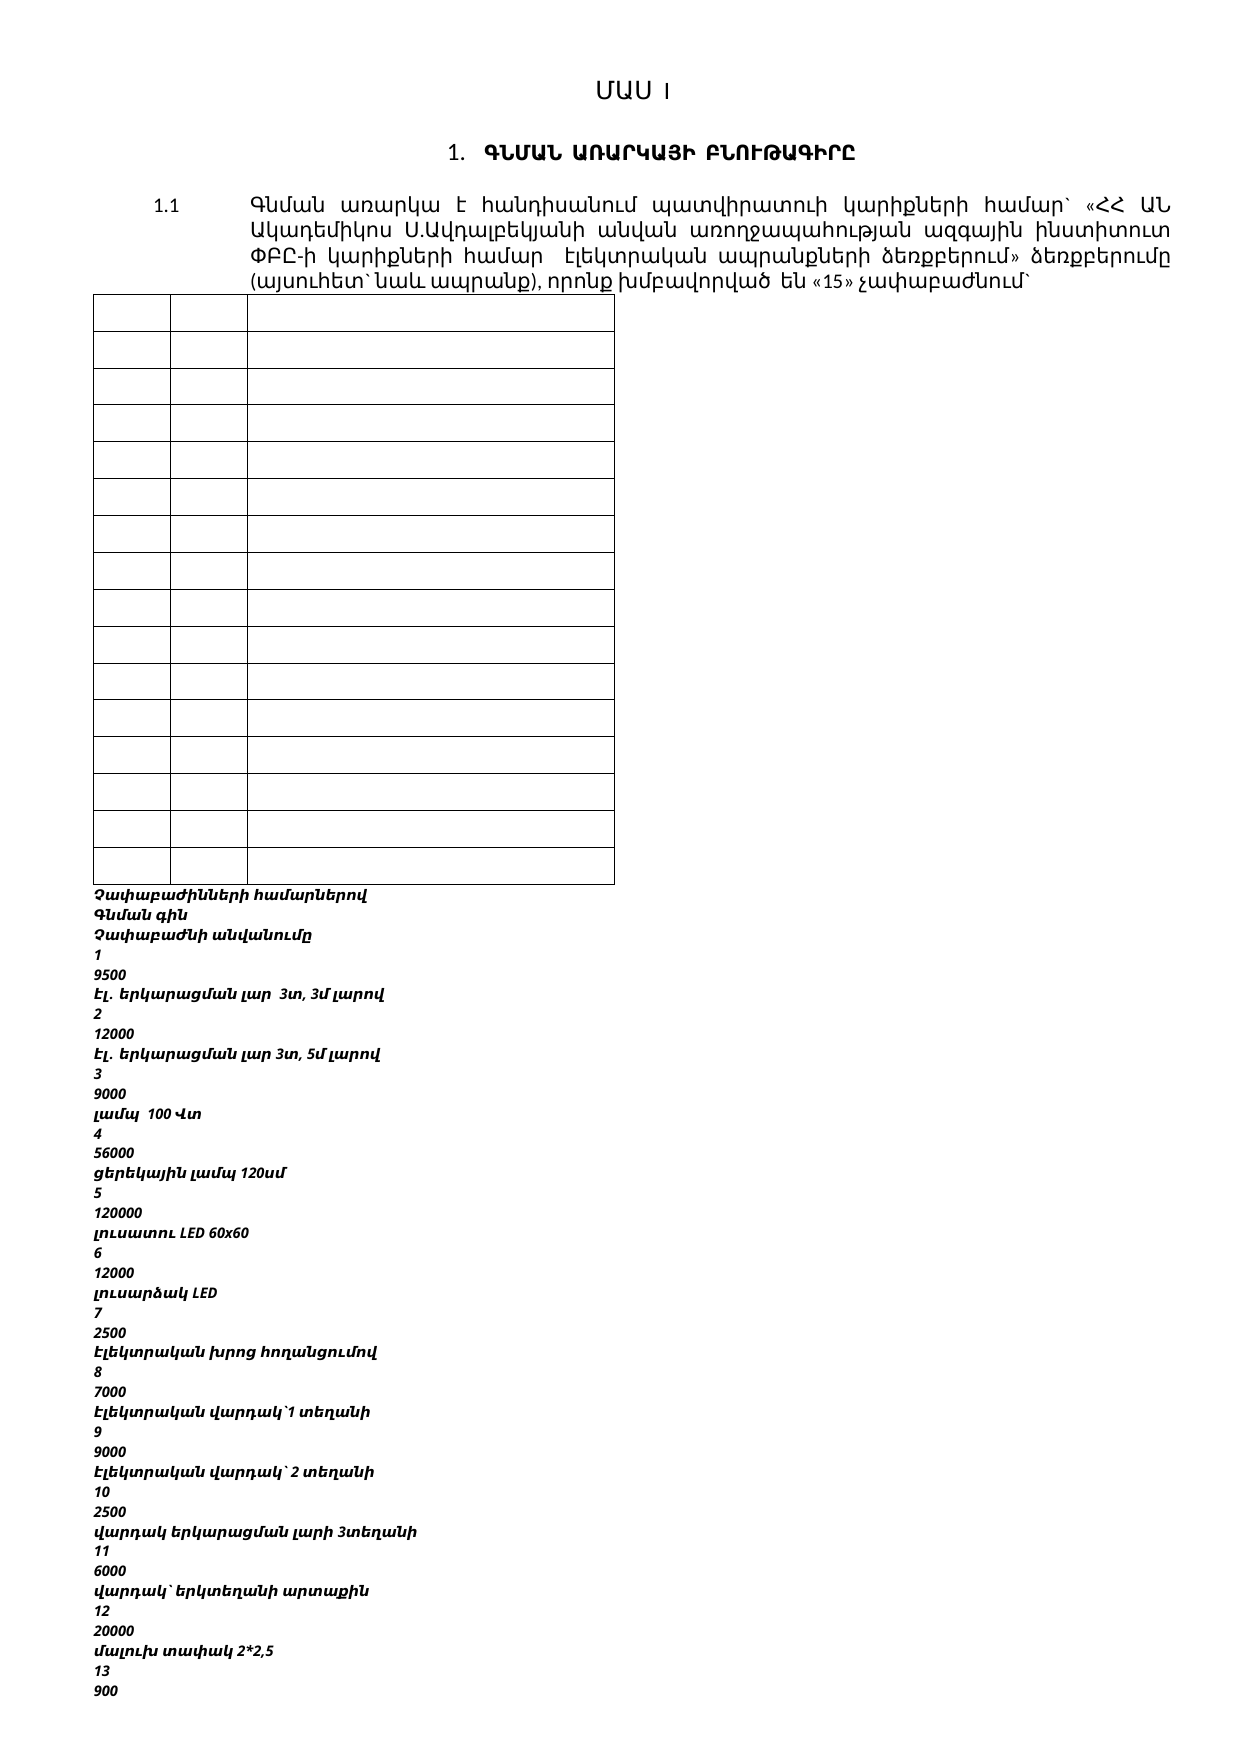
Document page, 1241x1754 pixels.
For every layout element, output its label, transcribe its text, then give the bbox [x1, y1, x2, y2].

list ԳՆՄԱՆ ԱՌԱՐԿԱՅԻ ԲՆՈՒԹԱԳԻՐԸ [131, 136, 1171, 167]
text ՄԱՍ I [94, 75, 1171, 106]
subtitle Գնման առարկա է հանդիսանում պատվիրատուի կարիքների համար` «ՀՀ ԱՆ Ակադեմիկոս Ս.Ավդալբեկյանի անվան առողջապահության ազգային ինստիտուտ ՓԲԸ-ի կարիքների համար էլեկտրական ապրանքների ձեռքբերում» ձեռքբերումը (այսուհետ` նաև ապրանք), որոնք խմբավորված են «15» չափաբաժնում` [153, 192, 1171, 294]
